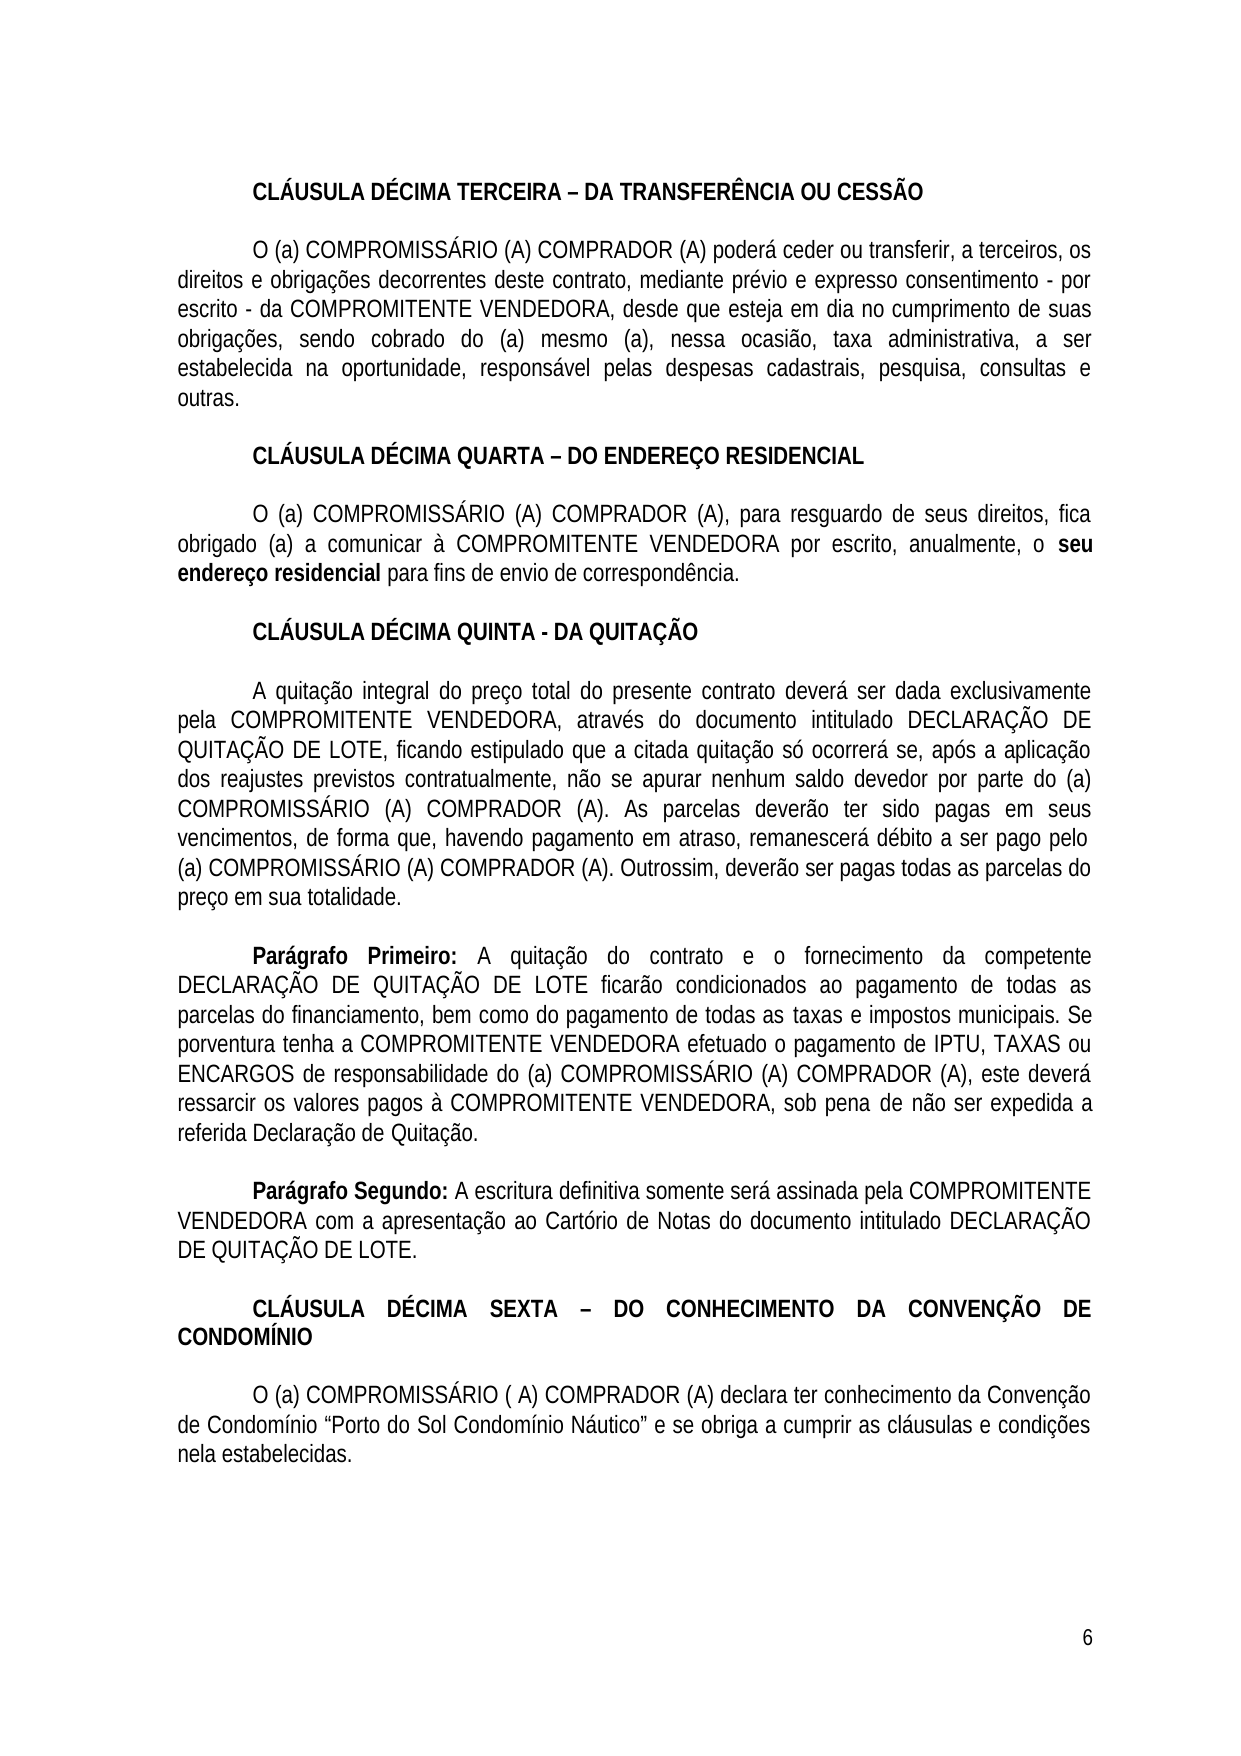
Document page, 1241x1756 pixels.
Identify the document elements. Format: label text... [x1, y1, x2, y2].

text O (a) COMPROMISSÁRIO ( A) COMPRADOR (A) declara ter conhecimento da Convenção de Condomínio “Porto do Sol Condomínio Náutico” e se obriga a cumprir as cláusulas e condições nela estabelecidas. [177, 1380, 1092, 1468]
text O (a) COMPROMISSÁRIO (A) COMPRADOR (A), para resguardo de seus direitos, fica obrigado (a) a comunicar à COMPROMITENTE VENDEDORA por escrito, anualmente, o seu endereço residencial para fins de envio de correspondência. [177, 499, 1093, 587]
text A quitação integral do preço total do presente contrato deverá ser dada exclusivamente pela COMPROMITENTE VENDEDORA, através do documento intitulado DECLARAÇÃO DE QUITAÇÃO DE LOTE, ficando estipulado que a citada quitação só ocorrerá se, após a aplicação dos reajustes previstos contratualmente, não se apurar nenhum saldo devedor por parte do (a) COMPROMISSÁRIO (A) COMPRADOR (A). As parcelas deverão ter sido pagas em seus vencimentos, de forma que, havendo pagamento em atraso, remanescerá débito a ser pago pelo [177, 676, 1093, 852]
text Parágrafo Primeiro: A quitação do contrato e o fornecimento da competente DECLARAÇÃO DE QUITAÇÃO DE LOTE ficarão condicionados ao pagamento de todas as parcelas do financiamento, bem como do pagamento de todas as taxas e impostos municipais. Se porventura tenha a COMPROMITENTE VENDEDORA efetuado o pagamento de IPTU, TAXAS ou ENCARGOS de responsabilidade do (a) COMPROMISSÁRIO (A) COMPRADOR (A), este deverá ressarcir os valores pagos à COMPROMITENTE VENDEDORA, sob pena de não ser expedida a referida Declaração de Quitação. [177, 941, 1093, 1146]
text O (a) COMPROMISSÁRIO (A) COMPRADOR (A) poderá ceder ou transferir, a terceiros, os direitos e obrigações decorrentes deste contrato, mediante prévio e expresso consentimento - por escrito - da COMPROMITENTE VENDEDORA, desde que esteja em dia no cumprimento de suas obrigações, sendo cobrado do (a) mesmo (a), nessa ocasião, taxa administrativa, a ser estabelecida na oportunidade, responsável pelas despesas cadastrais, pesquisa, consultas e outras. [177, 235, 1093, 411]
text Parágrafo Segundo: A escritura definitiva somente será assinada pela COMPROMITENTE VENDEDORA com a apresentação ao Cartório de Notas do documento intitulado DECLARAÇÃO DE QUITAÇÃO DE LOTE. [177, 1176, 1093, 1264]
subtitle CLÁUSULA DÉCIMA TERCEIRA – DA TRANSFERÊNCIA OU CESSÃO [252, 177, 1105, 206]
subtitle CLÁUSULA DÉCIMA QUINTA - DA QUITAÇÃO [252, 617, 1105, 645]
subtitle CLÁUSULA DÉCIMA SEXTA – DO CONHECIMENTO DA CONVENÇÃO DE CONDOMÍNIO [177, 1293, 1093, 1351]
list COMPROMISSÁRIO (A) COMPRADOR (A). Outrossim, deverão ser pagas todas as parcelas do preço em sua totalidade. [177, 853, 1093, 911]
subtitle CLÁUSULA DÉCIMA QUARTA – DO ENDEREÇO RESIDENCIAL [252, 441, 1105, 469]
